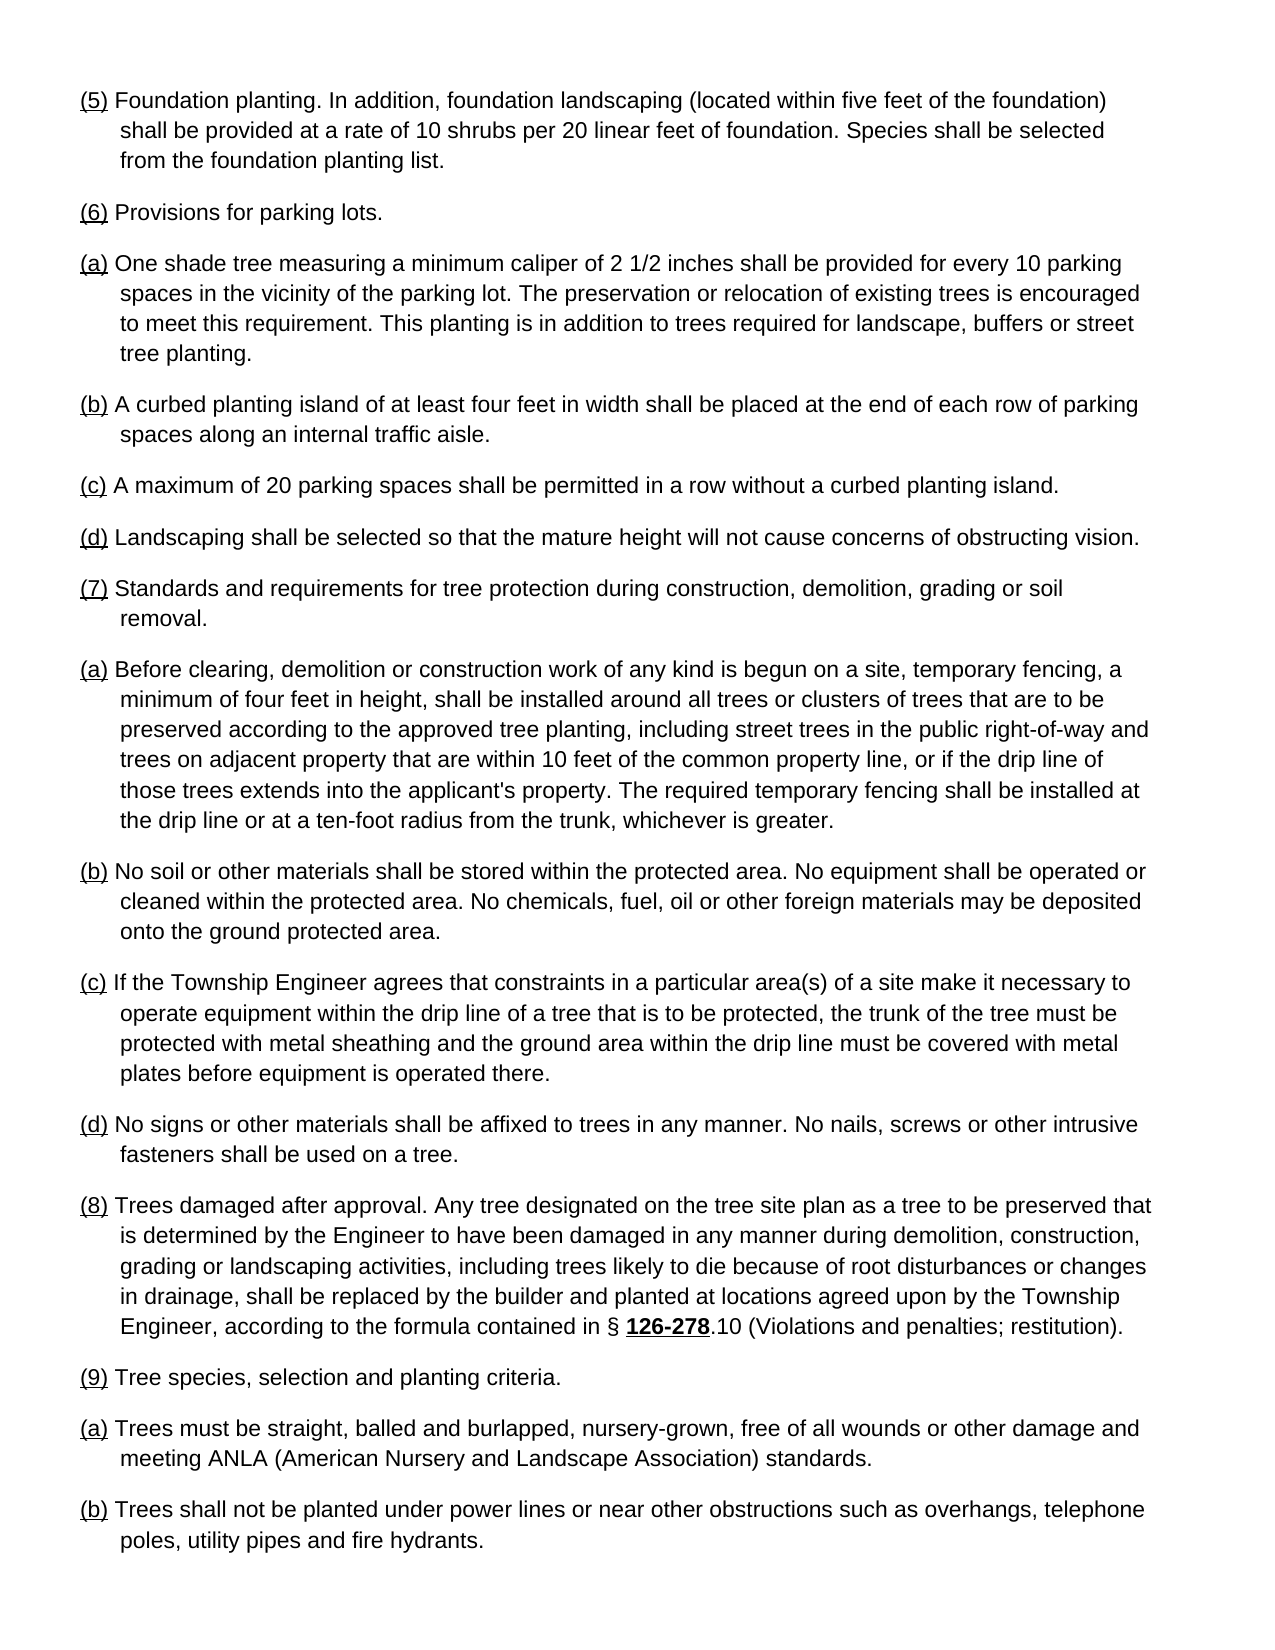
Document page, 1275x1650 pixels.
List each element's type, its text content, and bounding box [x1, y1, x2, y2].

text (d) Landscaping shall be selected so that the mature height will not cause concerns of obstructing vision. [80, 523, 1155, 550]
text (a) One shade tree measuring a minimum caliper of 2 1/2 inches shall be provided for every 10 parking spaces in the vicinity of the parking lot. The preservation or relocation of existing trees is encouraged to meet this requirement. This planting is in addition to trees required for landscape, buffers or street tree planting. [80, 249, 1155, 366]
text (d) No signs or other materials shall be affixed to trees in any manner. No nails, screws or other intrusive fasteners shall be used on a tree. [80, 1111, 1155, 1167]
text (b) Trees shall not be planted under power lines or near other obstructions such as overhangs, telephone poles, utility pipes and fire hydrants. [80, 1496, 1155, 1553]
text (b) No soil or other materials shall be stored within the protected area. No equipment shall be operated or cleaned within the protected area. No chemicals, fuel, oil or other foreign materials may be deposited onto the ground protected area. [80, 858, 1155, 944]
text (8) Trees damaged after approval. Any tree designated on the tree site plan as a tree to be preserved that is determined by the Engineer to have been damaged in any manner during demolition, construction, grading or landscaping activities, including trees likely to die because of root disturbances or changes in drainage, shall be replaced by the builder and planted at locations agreed upon by the Township Engineer, according to the formula contained in § 126-278.10 (Violations and penalties; restitution). [80, 1192, 1155, 1339]
text (a) Before clearing, demolition or construction work of any kind is begun on a site, temporary fencing, a minimum of four feet in height, shall be installed around all trees or clusters of trees that are to be preserved according to the approved tree planting, including street trees in the public right-of-way and trees on adjacent property that are within 10 feet of the common property line, or if the drip line of those trees extends into the applicant's property. The required temporary fencing shall be installed at the drip line or at a ten-foot radius from the trunk, whichever is greater. [80, 656, 1155, 833]
text (c) If the Township Engineer agrees that constraints in a particular area(s) of a site make it necessary to operate equipment within the drip line of a tree that is to be protected, the trunk of the tree must be protected with metal sheathing and the ground area within the drip line must be covered with metal plates before equipment is operated there. [80, 969, 1155, 1086]
text (7) Standards and requirements for tree protection during construction, demolition, grading or soil removal. [80, 574, 1155, 631]
text (b) A curbed planting island of at least four feet in width shall be placed at the end of each row of parking spaces along an internal traffic aisle. [80, 391, 1155, 448]
text (5) Foundation planting. In addition, foundation landscaping (located within five feet of the foundation) shall be provided at a rate of 10 shrubs per 20 linear feet of foundation. Species shall be selected from the foundation planting list. [80, 87, 1155, 174]
text (a) Trees must be straight, balled and burlapped, nursery-grown, free of all wounds or other damage and meeting ANLA (American Nursery and Landscape Association) standards. [80, 1415, 1155, 1472]
text (9) Tree species, selection and planting criteria. [80, 1364, 1155, 1390]
text (6) Provisions for parking lots. [80, 198, 1155, 225]
text (c) A maximum of 20 parking spaces shall be permitted in a row without a curbed planting island. [80, 472, 1155, 499]
